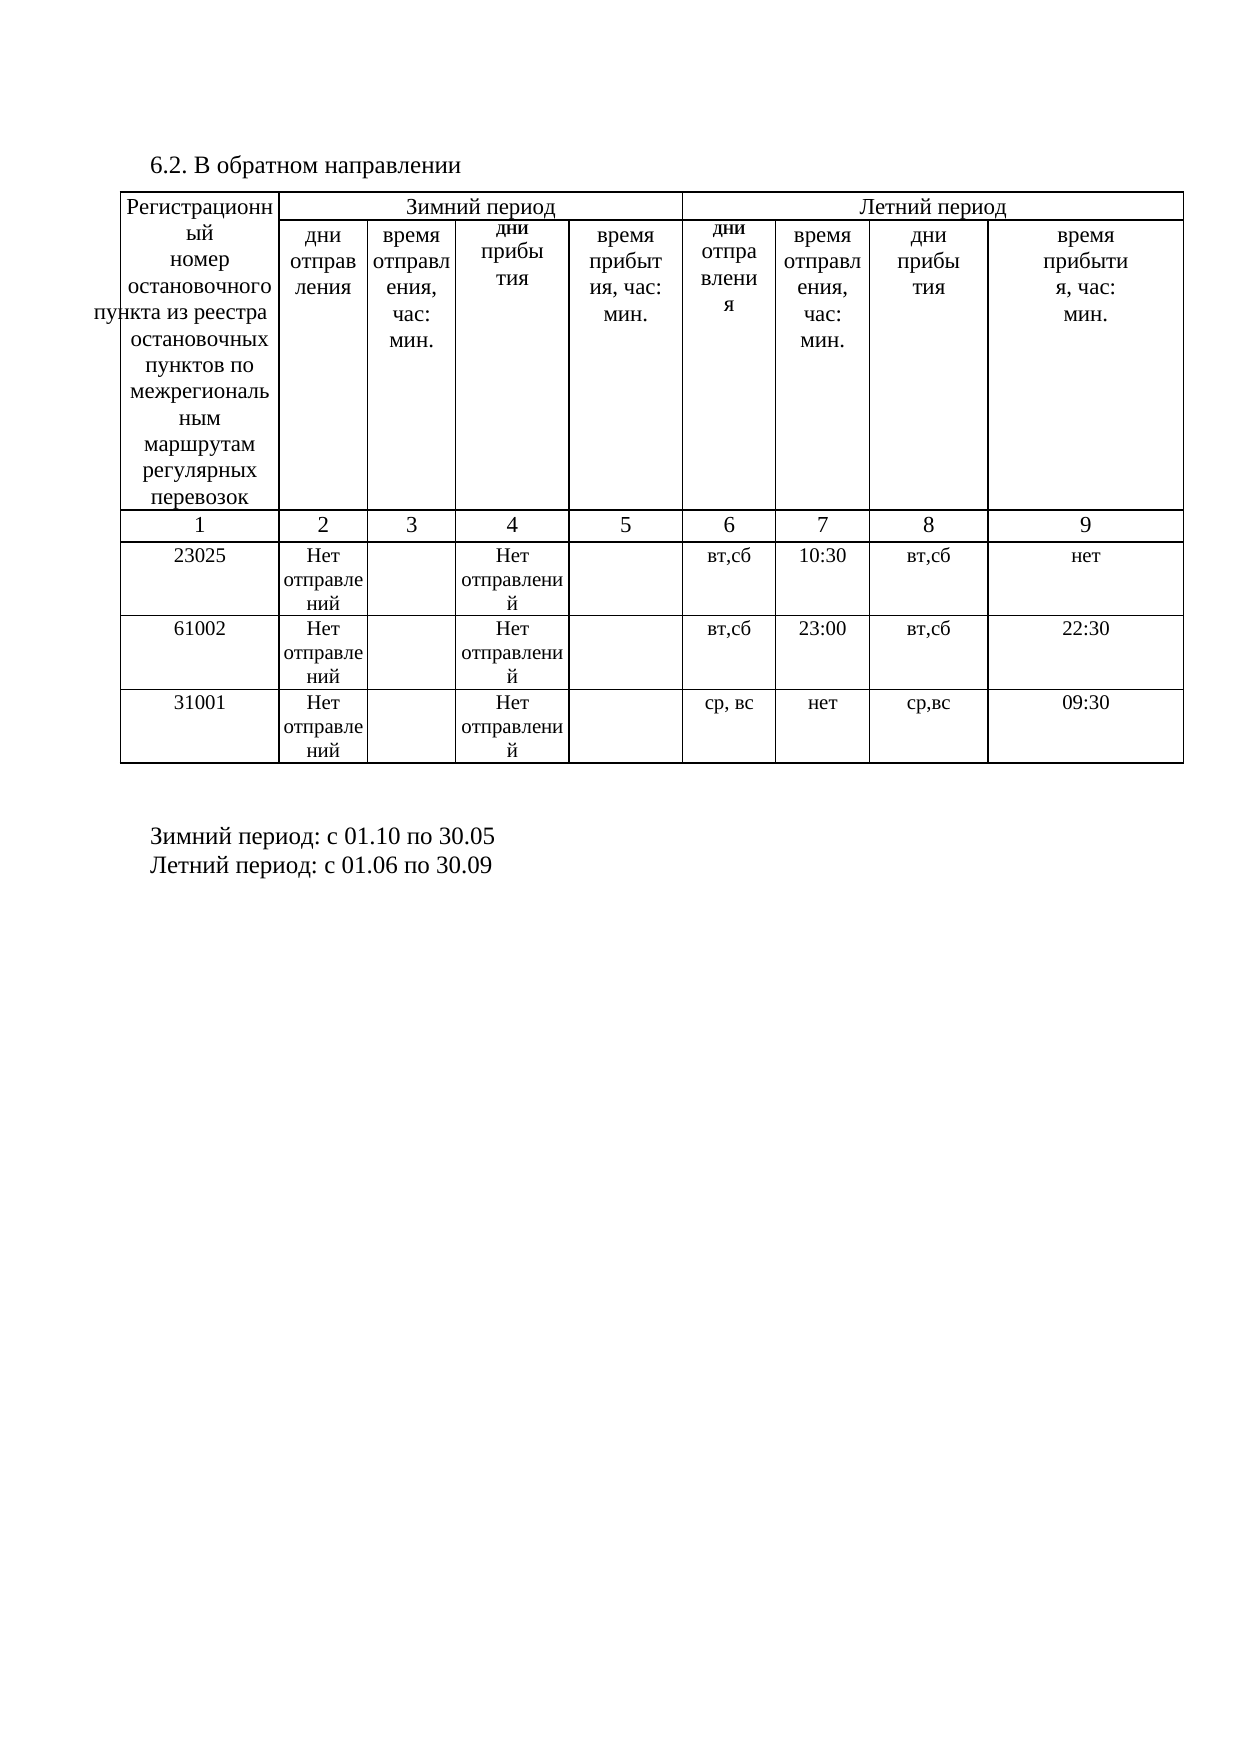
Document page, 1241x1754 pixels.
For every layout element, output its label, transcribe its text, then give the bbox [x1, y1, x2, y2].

table_cell нет [989, 543, 1183, 615]
table_cell время отправл ения, час: мин. [776, 221, 869, 509]
table_cell 09:30 [989, 690, 1183, 762]
table_cell [570, 543, 682, 615]
table_header Зимний период [280, 193, 682, 219]
table_cell 22:30 [989, 616, 1183, 688]
table_cell Нет отправлений [280, 543, 367, 615]
table_cell ср, вс [683, 690, 775, 762]
table_cell 2 [280, 511, 367, 541]
table_cell 8 [870, 511, 987, 541]
table_cell [368, 616, 455, 688]
table_cell 23025 [121, 543, 278, 615]
table_cell 23:00 [776, 616, 869, 688]
table_cell время отправл ения, час: мин. [368, 221, 455, 509]
table_cell нет [776, 690, 869, 762]
table_cell Нет отправлений [280, 616, 367, 688]
text Зимний период: с 01.10 по 30.05 [150, 821, 1090, 850]
table_cell 10:30 [776, 543, 869, 615]
table_cell дни отправ ления [280, 221, 367, 509]
table_cell Нет отправлений [456, 690, 568, 762]
table_cell дни прибы тия [870, 221, 987, 509]
table_cell [368, 690, 455, 762]
table_cell 7 [776, 511, 869, 541]
text 6.2. В обратном направлении [150, 150, 1090, 179]
table_cell 9 [989, 511, 1183, 541]
table_cell 6 [683, 511, 775, 541]
text Летний период: с 01.06 по 30.09 [150, 850, 1090, 879]
table_cell 61002 [121, 616, 278, 688]
table_cell Нет отправлений [456, 616, 568, 688]
table_header Регистрационный номер остановочного пункта из реестра остановочных пунктов по межрегиональным маршрутам регулярных перевозок [121, 193, 278, 509]
table_cell вт,сб [870, 543, 987, 615]
table_cell ДНИ прибы тия [456, 221, 568, 509]
table_cell Нет отправлений [280, 690, 367, 762]
table_cell вт,сб [870, 616, 987, 688]
table_cell время прибыт ия, час: мин. [570, 221, 682, 509]
table_cell [368, 543, 455, 615]
table_cell время прибыти я, час: мин. [989, 221, 1183, 509]
table_cell ср,вс [870, 690, 987, 762]
table_cell Нет отправлений [456, 543, 568, 615]
table_cell 31001 [121, 690, 278, 762]
table_cell 3 [368, 511, 455, 541]
table_header Летний период [683, 193, 1183, 219]
table_cell 1 [121, 511, 278, 541]
table_cell вт,сб [683, 616, 775, 688]
table_cell [570, 690, 682, 762]
table_cell вт,сб [683, 543, 775, 615]
table_cell 4 [456, 511, 568, 541]
table_cell [570, 616, 682, 688]
table_cell ДНИ отпра влени я [683, 221, 775, 509]
table_cell 5 [570, 511, 682, 541]
